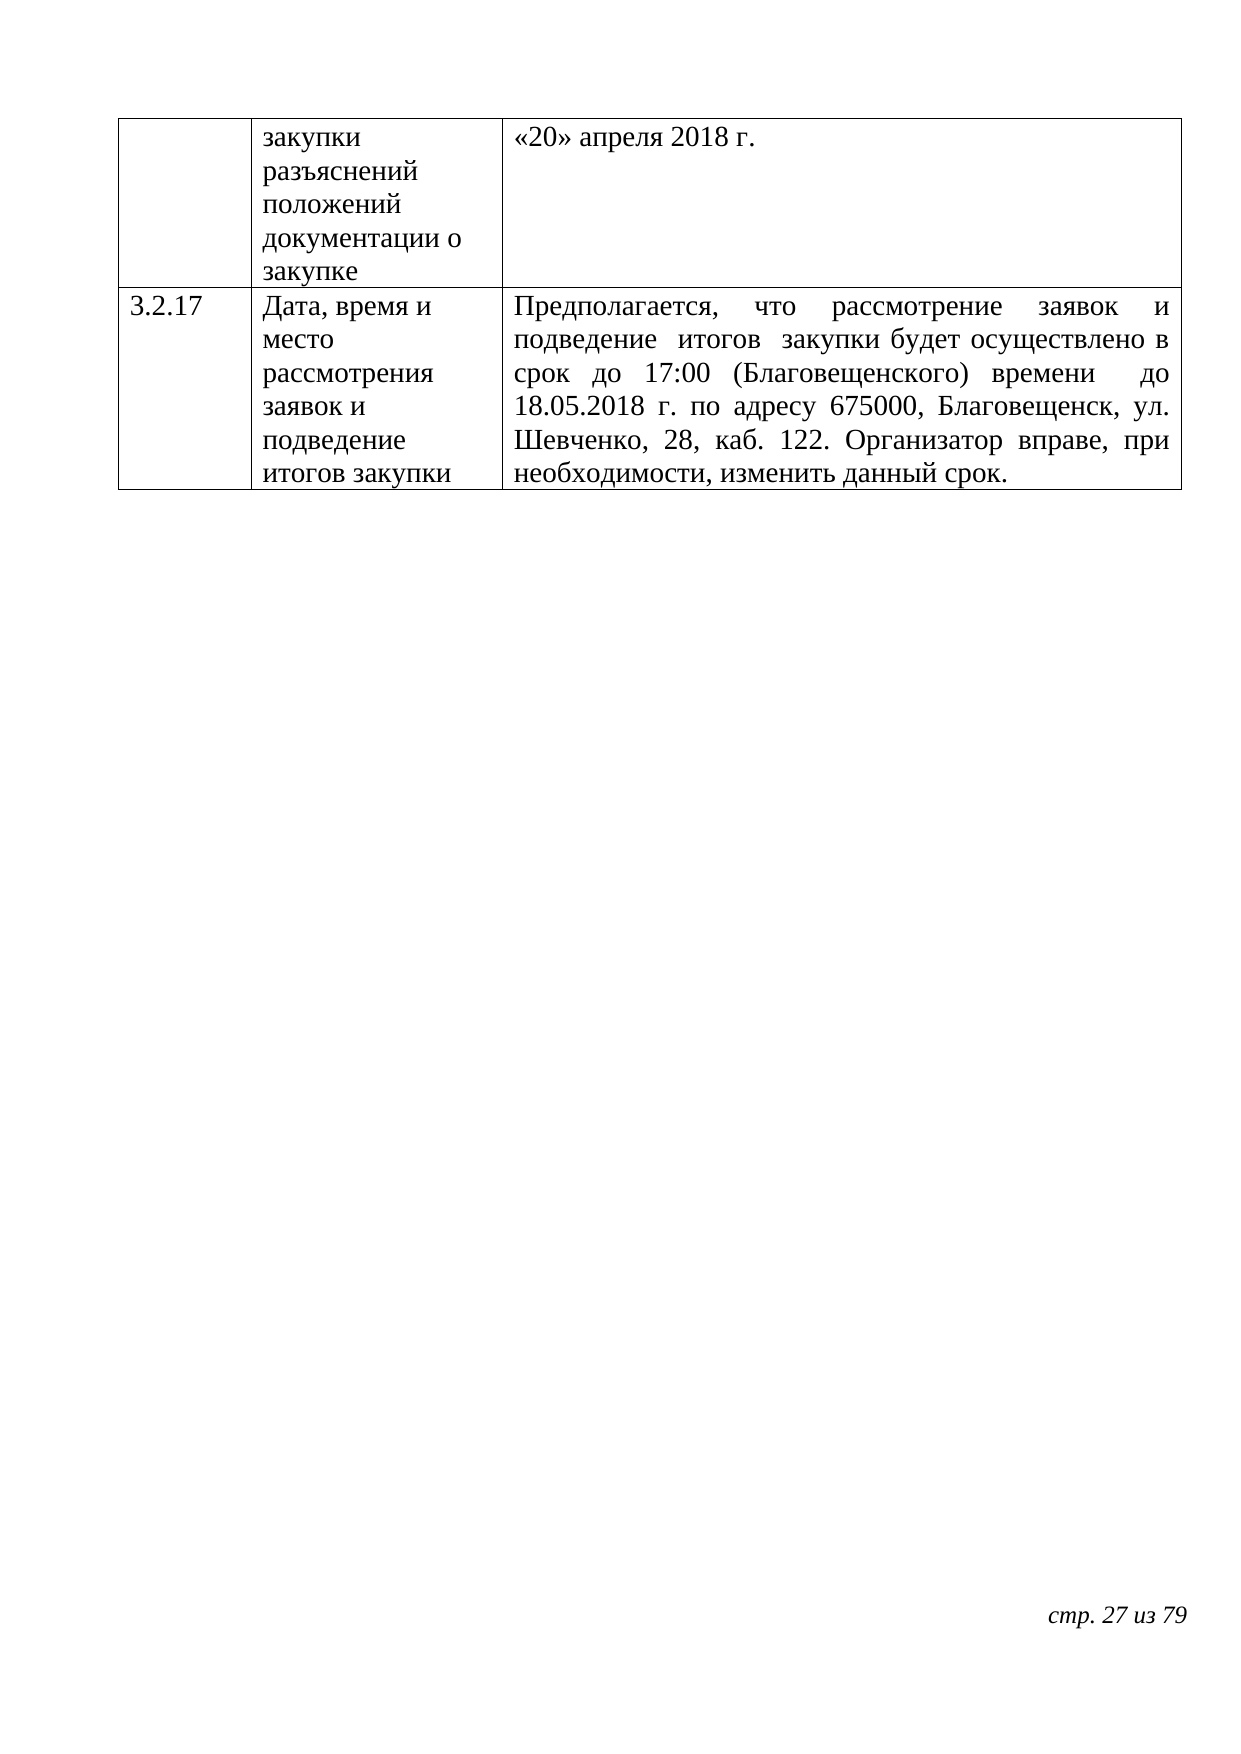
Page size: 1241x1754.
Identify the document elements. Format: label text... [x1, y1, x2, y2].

table_cell Предполагается, что рассмотрение заявок и подведение итогов закупки будет осуществлено в срок до 17:00 (Благовещенского) времени до 18.05.2018 г. по адресу 675000, Благовещенск, ул. Шевченко, 28, каб. 122. Организатор вправе, при необходимости, изменить данный срок. [503, 288, 1181, 489]
table_cell Дата, время и место рассмотрения заявок и подведение итогов закупки [252, 288, 502, 489]
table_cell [503, 119, 1181, 287]
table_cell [252, 119, 502, 287]
table_cell [119, 119, 251, 287]
table_cell [119, 288, 251, 489]
